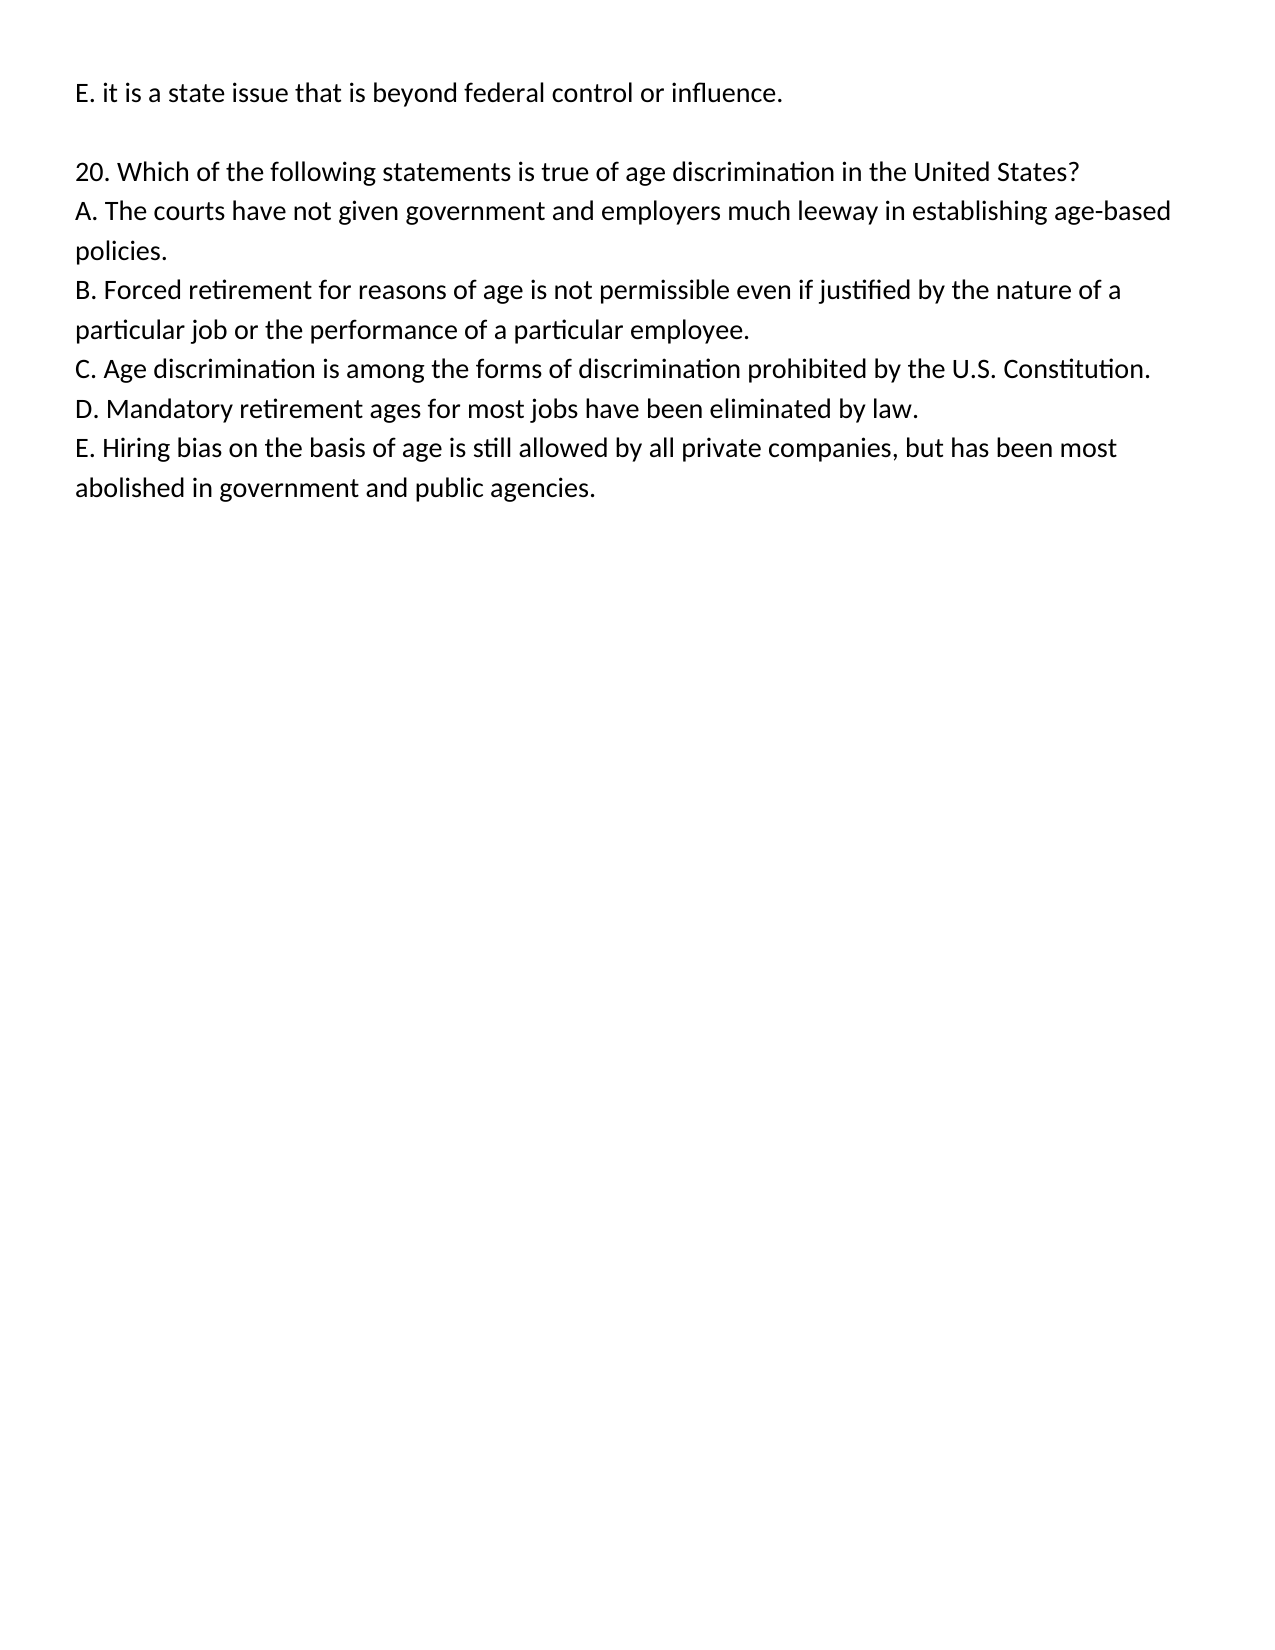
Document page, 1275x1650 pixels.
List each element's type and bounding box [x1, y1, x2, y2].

text [75, 75, 1200, 773]
